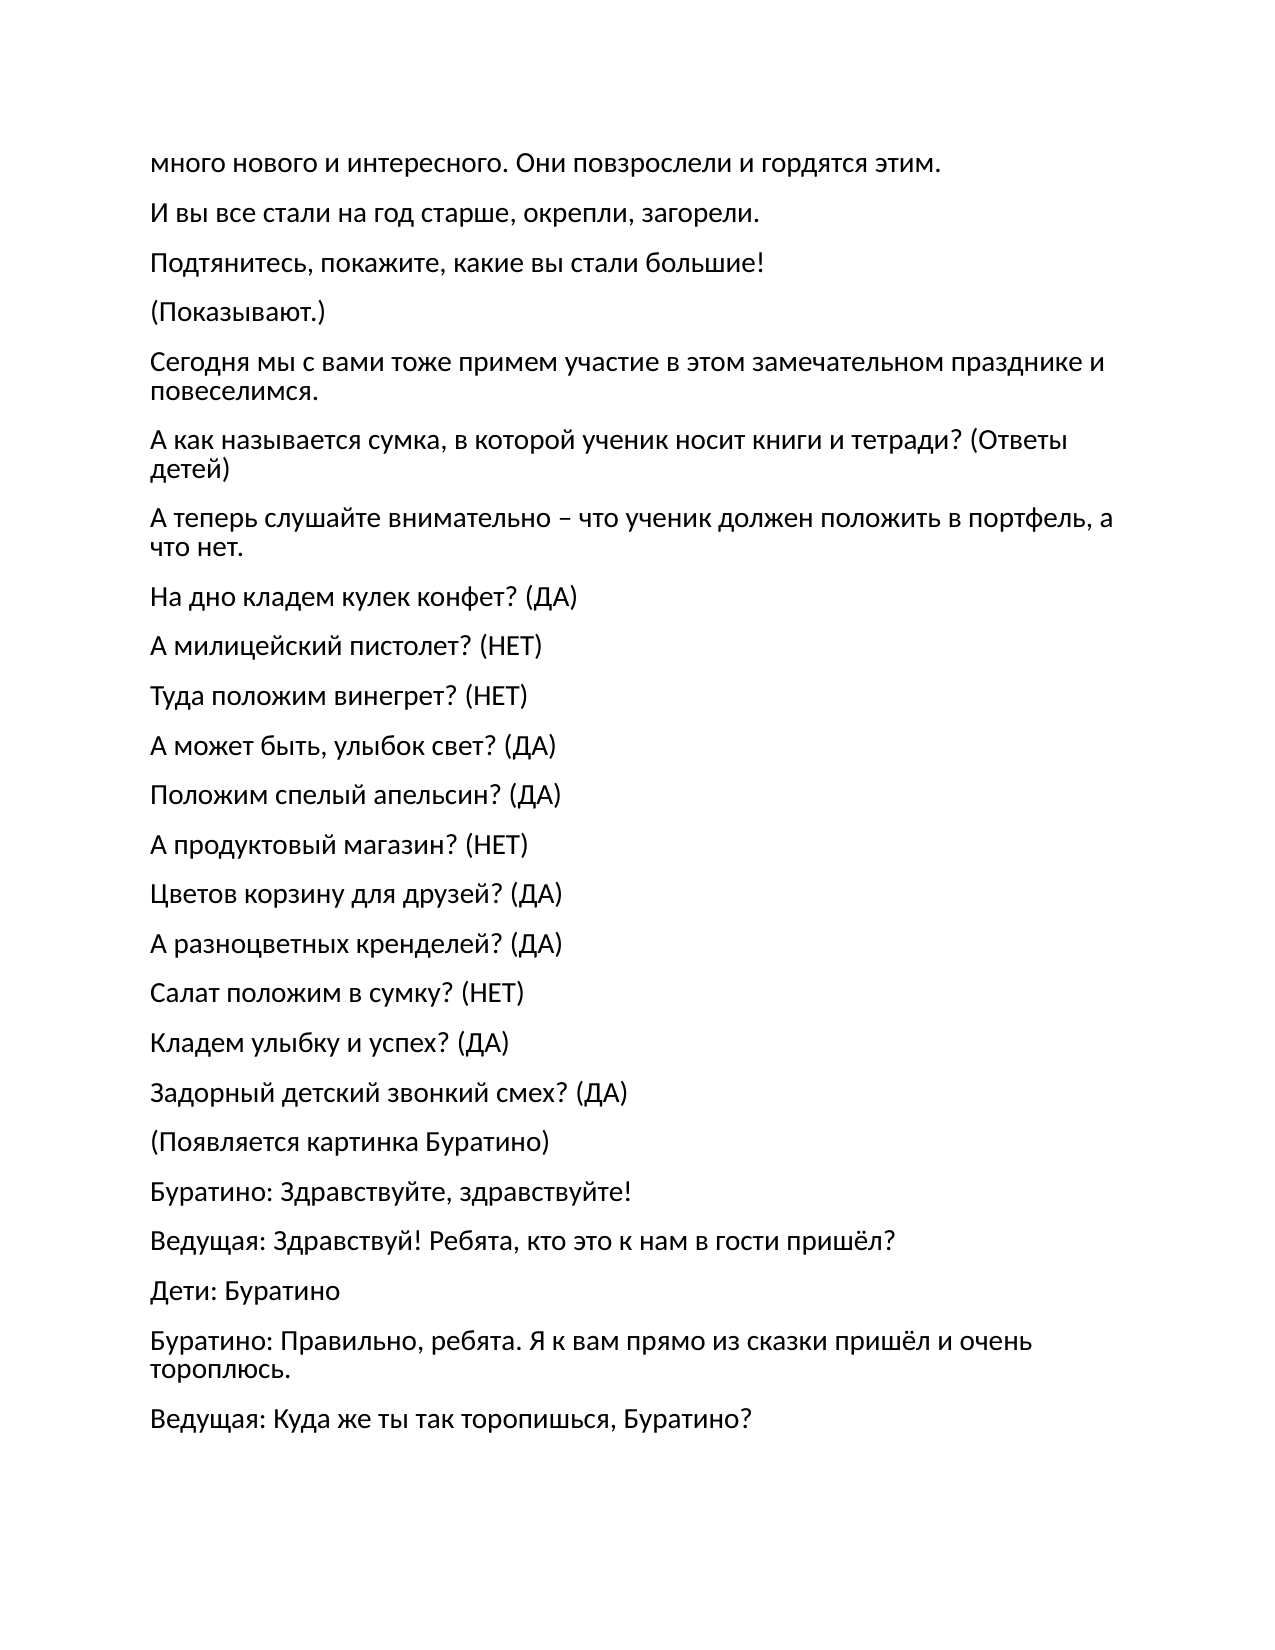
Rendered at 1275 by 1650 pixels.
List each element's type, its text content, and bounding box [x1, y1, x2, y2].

text Задорный детский звонкий смех? (ДА) [150, 1079, 1125, 1108]
text А как называется сумка, в которой ученик носит книги и тетради? (Ответы детей) [150, 427, 1125, 484]
text Цветов корзину для друзей? (ДА) [150, 881, 1125, 909]
text А теперь слушайте внимательно – что ученик должен положить в портфель, а что нет. [150, 505, 1125, 562]
text А милицейский пистолет? (НЕТ) [150, 633, 1125, 662]
text Кладем улыбку и успех? (ДА) [150, 1029, 1125, 1058]
text Положим спелый апельсин? (ДА) [150, 782, 1125, 810]
text Дети: Буратино [150, 1277, 1125, 1306]
text И вы все стали на год старше, окрепли, загорели. [150, 199, 1125, 228]
text Буратино: Здравствуйте, здравствуйте! [150, 1178, 1125, 1207]
text А может быть, улыбок свет? (ДА) [150, 732, 1125, 761]
text (Появляется картинка Буратино) [150, 1129, 1125, 1157]
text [150, 150, 1125, 179]
text Подтянитесь, покажите, какие вы стали большие! [150, 249, 1125, 278]
text На дно кладем кулек конфет? (ДА) [150, 583, 1125, 612]
text Ведущая: Куда же ты так торопишься, Буратино? [150, 1405, 1125, 1434]
text Туда положим винегрет? (НЕТ) [150, 682, 1125, 711]
text Буратино: Правильно, ребята. Я к вам прямо из сказки пришёл и очень тороплюсь. [150, 1327, 1125, 1384]
text Салат положим в сумку? (НЕТ) [150, 980, 1125, 1009]
text (Показывают.) [150, 299, 1125, 327]
text Сегодня мы с вами тоже примем участие в этом замечательном празднике и повеселимся. [150, 348, 1125, 406]
text Ведущая: Здравствуй! Ребята, кто это к нам в гости пришёл? [150, 1228, 1125, 1257]
text А разноцветных кренделей? (ДА) [150, 930, 1125, 959]
text А продуктовый магазин? (НЕТ) [150, 831, 1125, 860]
